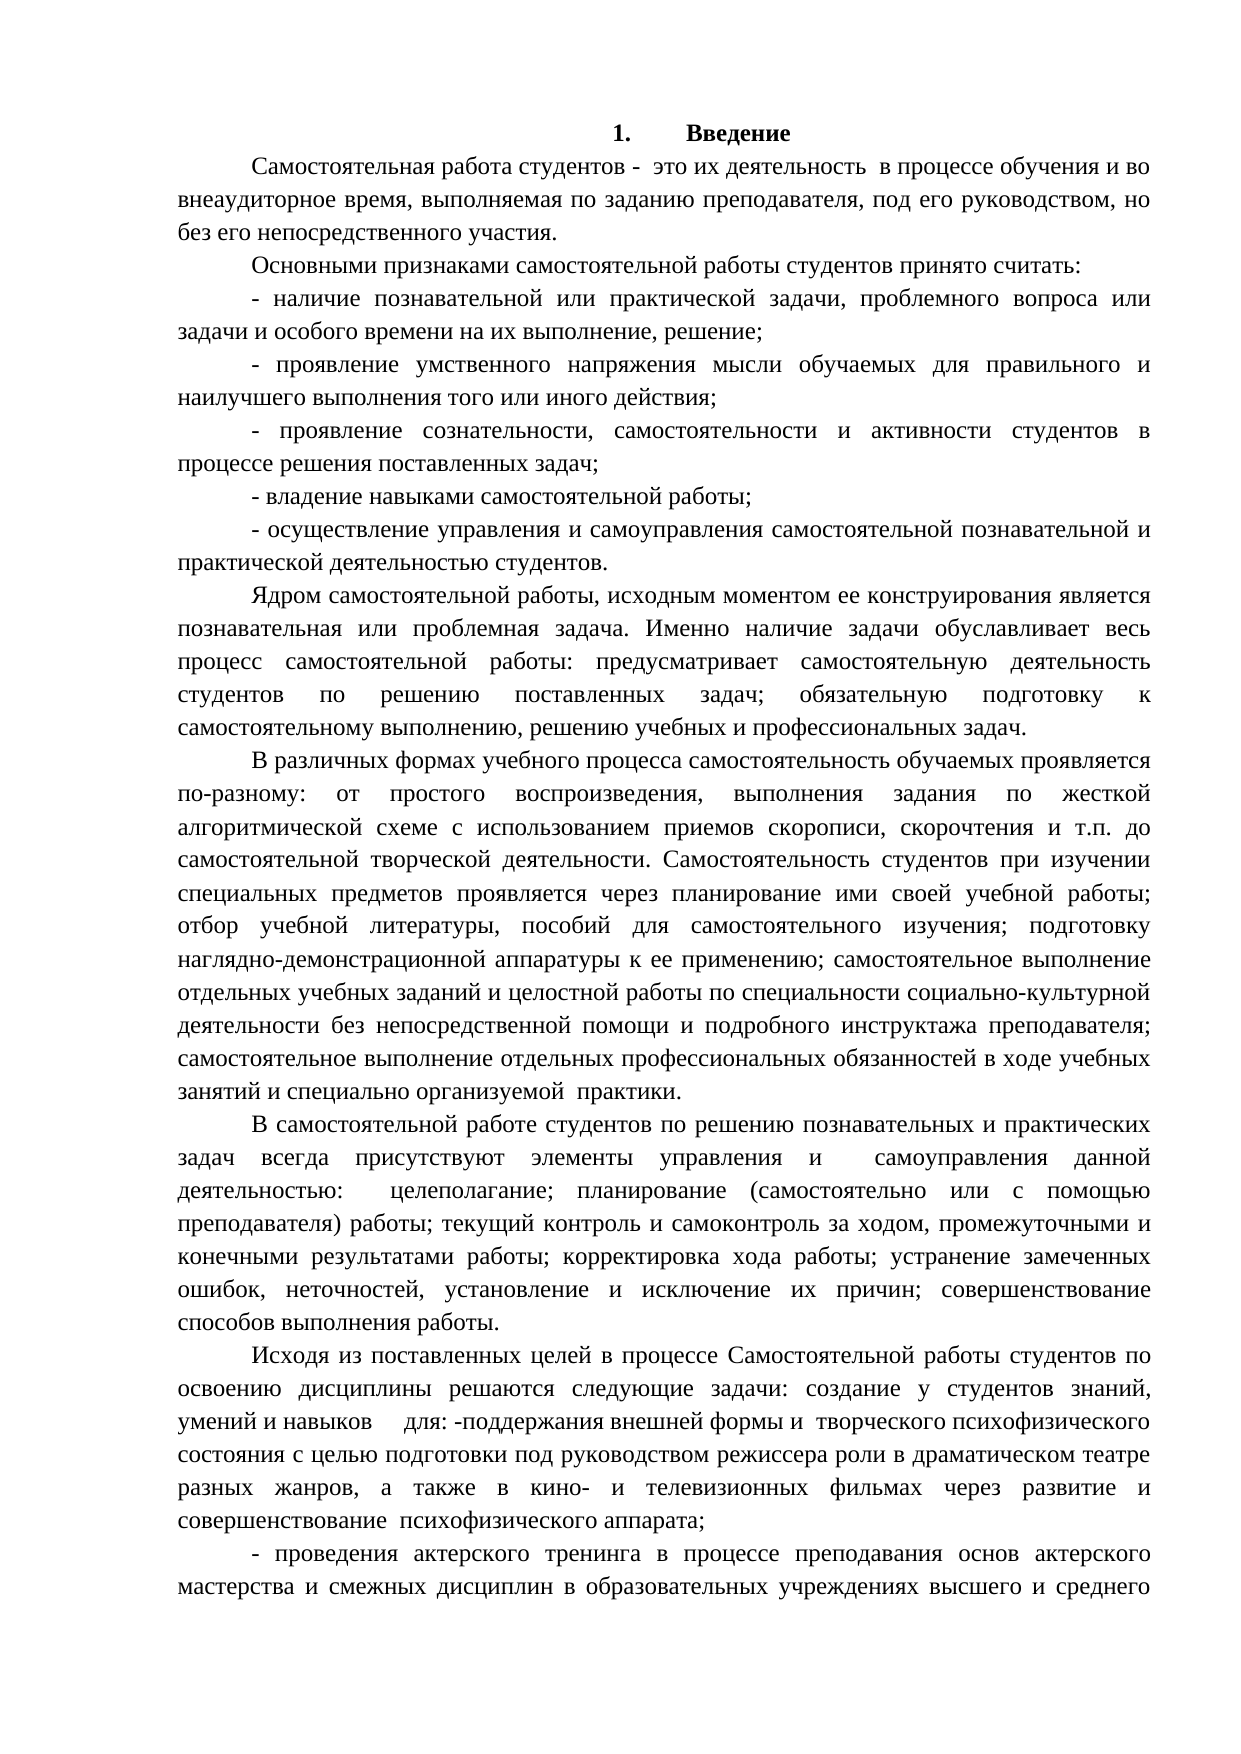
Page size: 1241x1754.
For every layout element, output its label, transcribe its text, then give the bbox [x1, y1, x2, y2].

text Ядром самостоятельной работы, исходным моментом ее конструирования является познавательная или проблемная задача. Именно наличие задачи обуславливает весь процесс самостоятельной работы: предусматривает самостоятельную деятельность студентов по решению поставленных задач; обязательную подготовку к самостоятельному выполнению, решению учебных и профессиональных задач. [177, 580, 1152, 741]
text В самостоятельной работе студентов по решению познавательных и практических задач всегда присутствуют элементы управления и самоуправления данной деятельностью: целеполагание; планирование (самостоятельно или с помощью преподавателя) работы; текущий контроль и самоконтроль за ходом, промежуточными и конечными результатами работы; корректировка хода работы; устранение замеченных ошибок, неточностей, установление и исключение их причин; совершенствование способов выполнения работы. [177, 1109, 1152, 1336]
text Исходя из поставленных целей в процессе Самостоятельной работы студентов по освоению дисциплины решаются следующие задачи: создание у студентов знаний, умений и навыков для: -поддержания внешней формы и творческого психофизического состояния с целью подготовки под руководством режиссера роли в драматическом театре разных жанров, а также в кино- и телевизионных фильмах через развитие и совершенствование психофизического аппарата; [177, 1340, 1152, 1534]
text - осуществление управления и самоуправления самостоятельной познавательной и практической деятельностью студентов. [177, 514, 1152, 576]
text 1. Введение [177, 118, 1152, 147]
text - владение навыками самостоятельной работы; [177, 481, 1152, 510]
text В различных формах учебного процесса самостоятельность обучаемых проявляется по-разному: от простого воспроизведения, выполнения задания по жесткой алгоритмической схеме с использованием приемов скорописи, скорочтения и т.п. до самостоятельной творческой деятельности. Самостоятельность студентов при изучении специальных предметов проявляется через планирование ими своей учебной работы; отбор учебной литературы, пособий для самостоятельного изучения; подготовку наглядно-демонстрационной аппаратуры к ее применению; самостоятельное выполнение отдельных учебных заданий и целостной работы по специальности социально-культурной деятельности без непосредственной помощи и подробного инструктажа преподавателя; самостоятельное выполнение отдельных профессиональных обязанностей в ходе учебных занятий и специально организуемой практики. [177, 746, 1152, 1104]
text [177, 1538, 1152, 1600]
text - наличие познавательной или практической задачи, проблемного вопроса или задачи и особого времени на их выполнение, решение; [177, 283, 1152, 345]
text Самостоятельная работа студентов - это их деятельность в процессе обучения и во внеаудиторное время, выполняемая по заданию преподавателя, под его руководством, но без его непосредственного участия. [177, 151, 1152, 246]
text - проявление сознательности, самостоятельности и активности студентов в процессе решения поставленных задач; [177, 415, 1152, 477]
text - проявление умственного напряжения мысли обучаемых для правильного и наилучшего выполнения того или иного действия; [177, 349, 1152, 411]
text Основными признаками самостоятельной работы студентов принято считать: [177, 250, 1152, 279]
